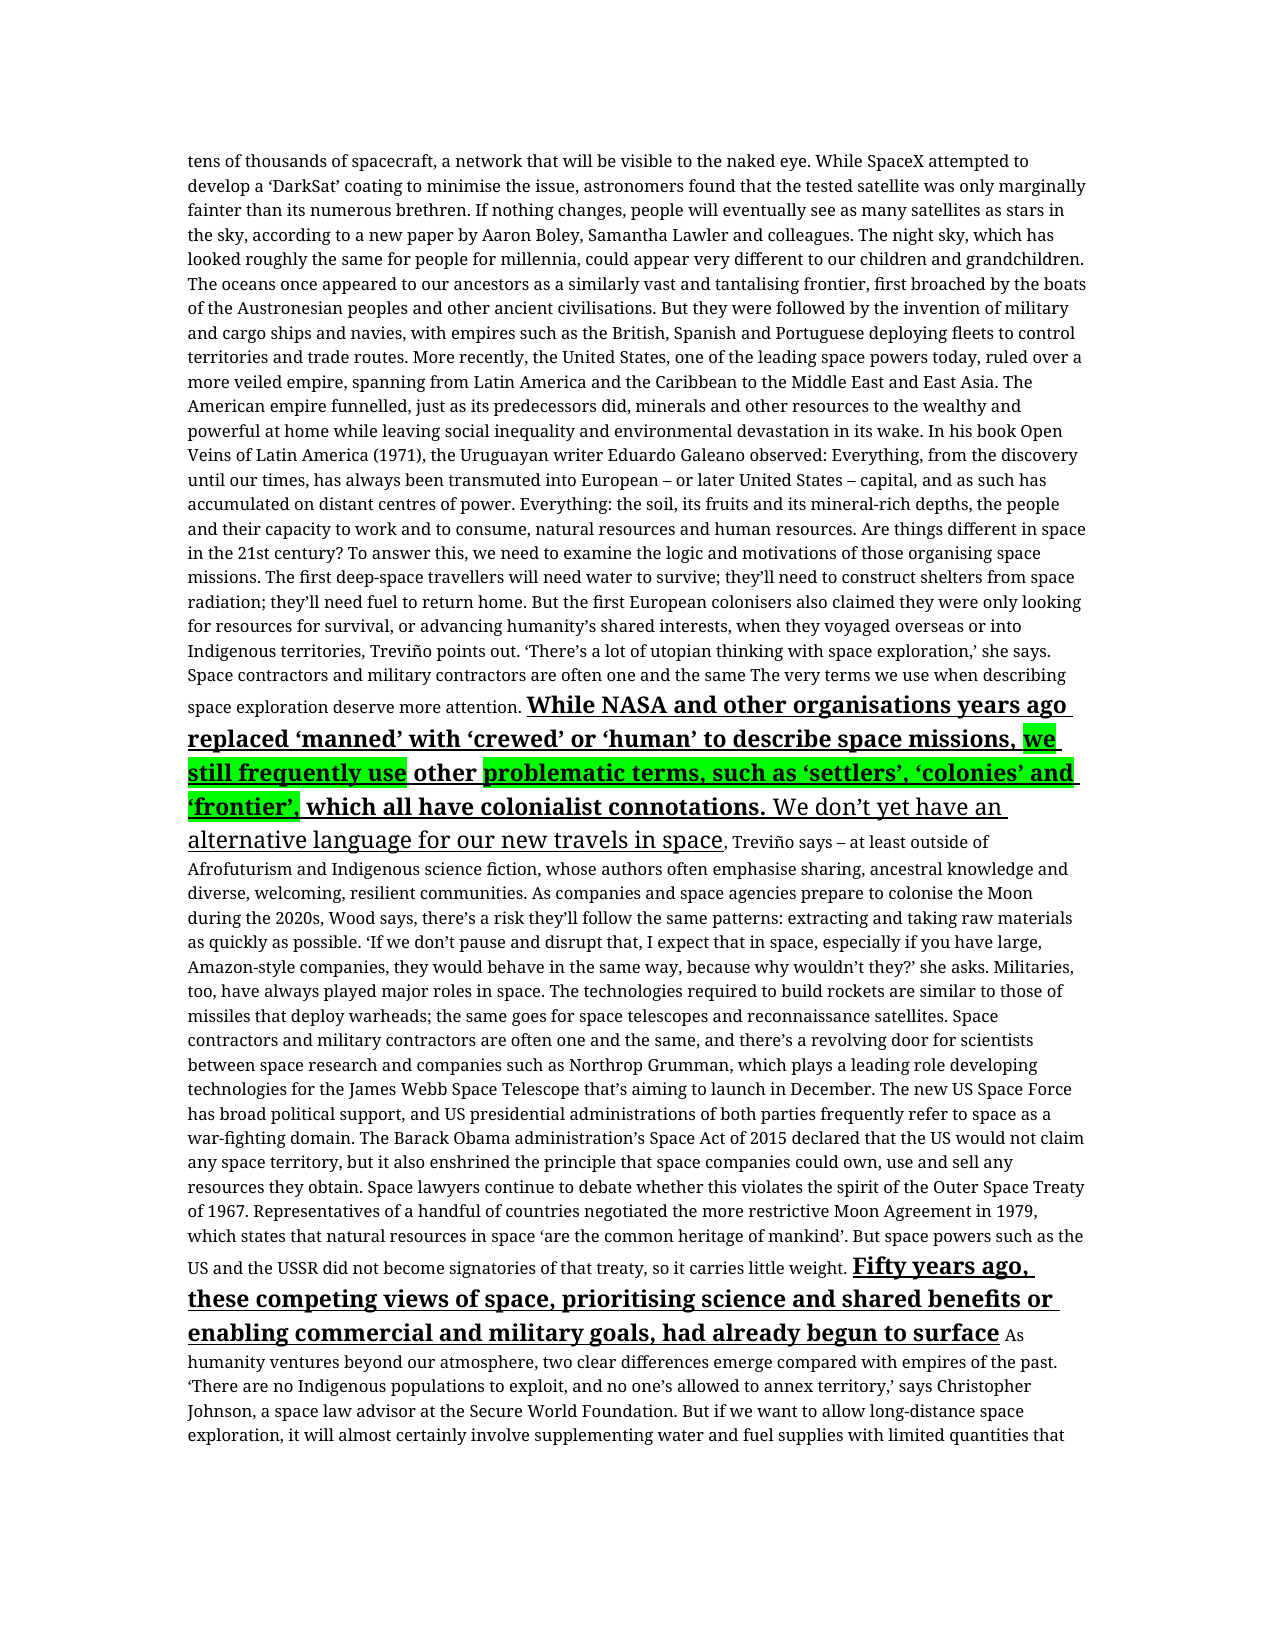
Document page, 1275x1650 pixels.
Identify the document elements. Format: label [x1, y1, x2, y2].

text [187, 150, 1087, 1446]
